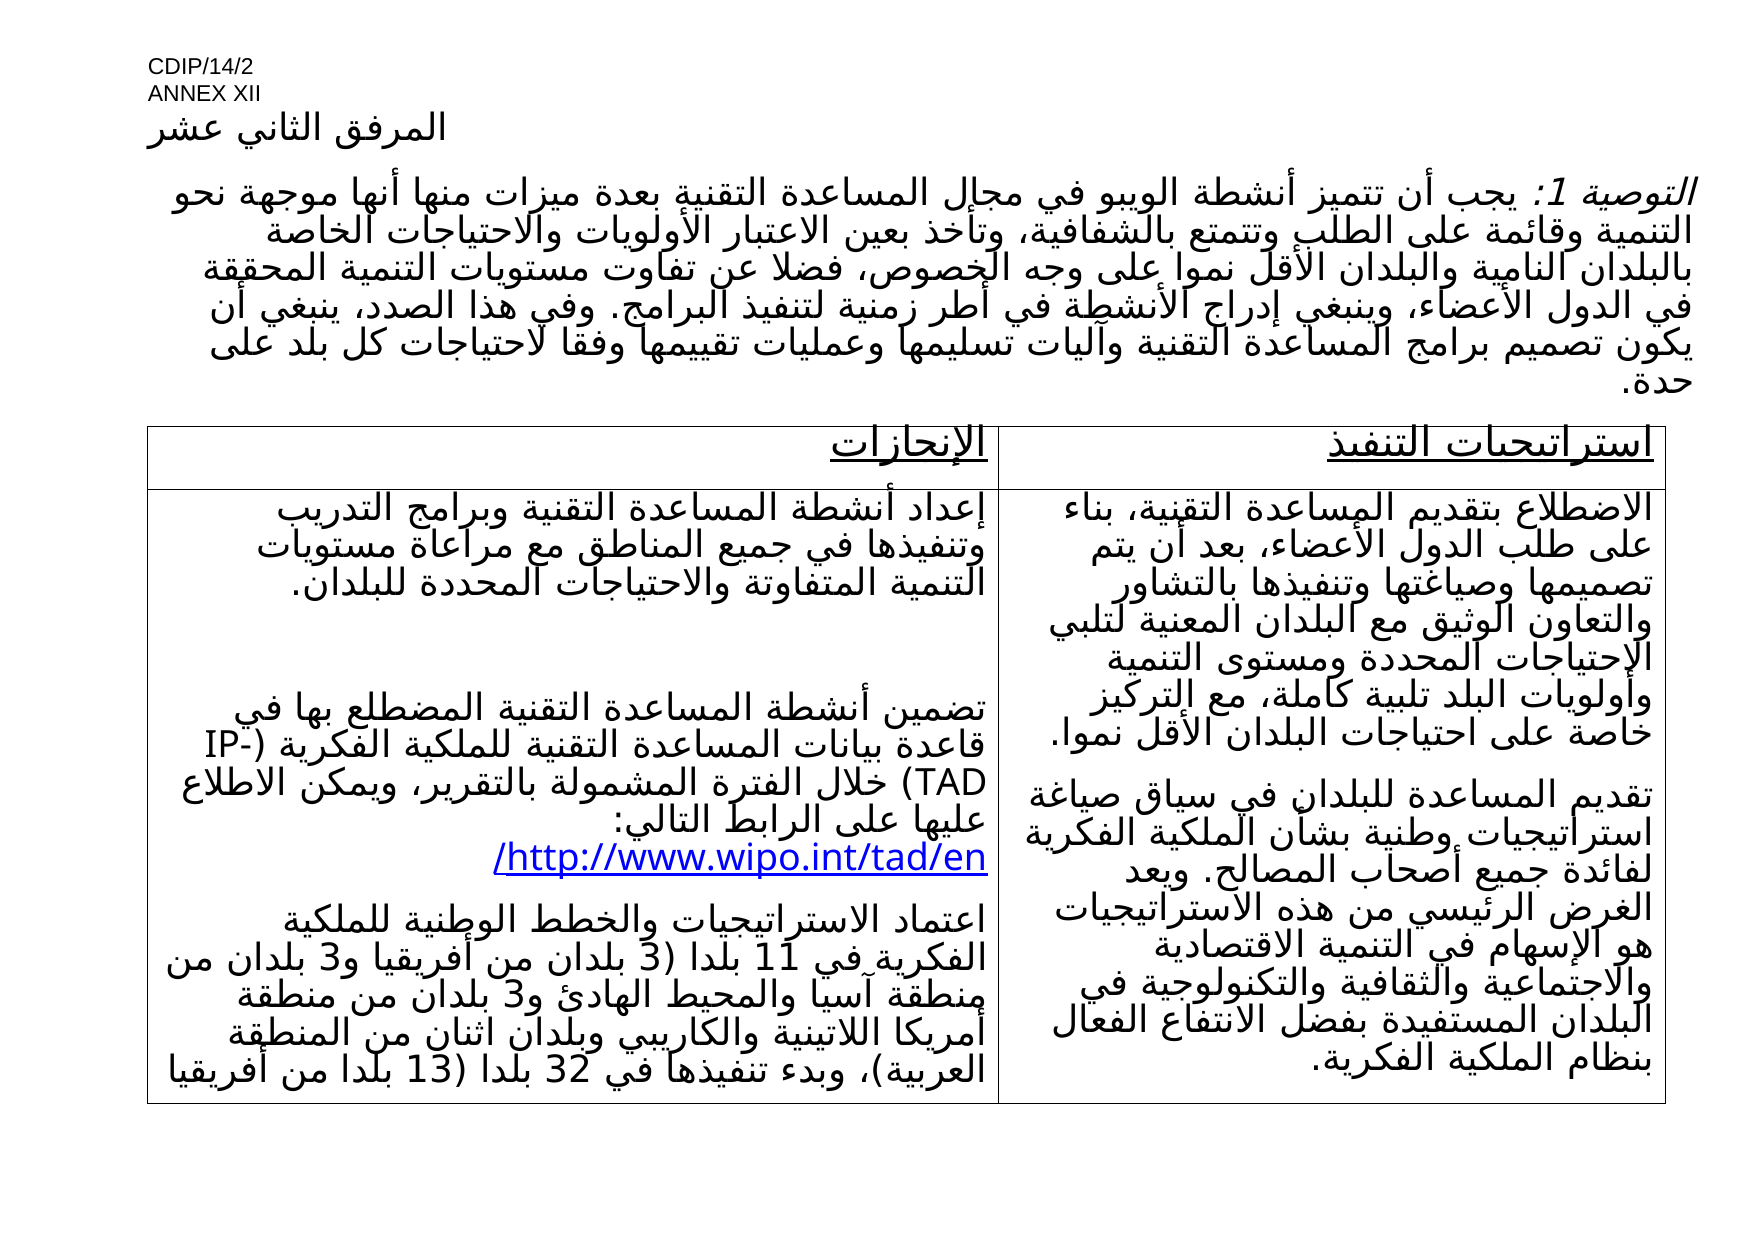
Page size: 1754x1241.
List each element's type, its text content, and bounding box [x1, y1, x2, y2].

text التوصية 1: يجب أن تتميز أنشطة الويبو في مجال المساعدة التقنية بعدة ميزات منها أنها موجهة نحو التنمية وقائمة على الطلب وتتمتع بالشفافية، وتأخذ بعين الاعتبار الأولويات والاحتياجات الخاصة بالبلدان النامية والبلدان الأقل نموا على وجه الخصوص، فضلا عن تفاوت مستويات التنمية المحققة في الدول الأعضاء، وينبغي إدراج الأنشطة في أطر زمنية لتنفيذ البرامج. وفي هذا الصدد، ينبغي أن يكون تصميم برامج المساعدة التقنية وآليات تسليمها وعمليات تقييمها وفقا لاحتياجات كل بلد على حدة. [148, 176, 1695, 401]
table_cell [999, 490, 1665, 1103]
table_header استراتيجيات التنفيذ [999, 427, 1665, 489]
table_header الإنجازات [148, 427, 998, 489]
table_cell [148, 490, 998, 1103]
